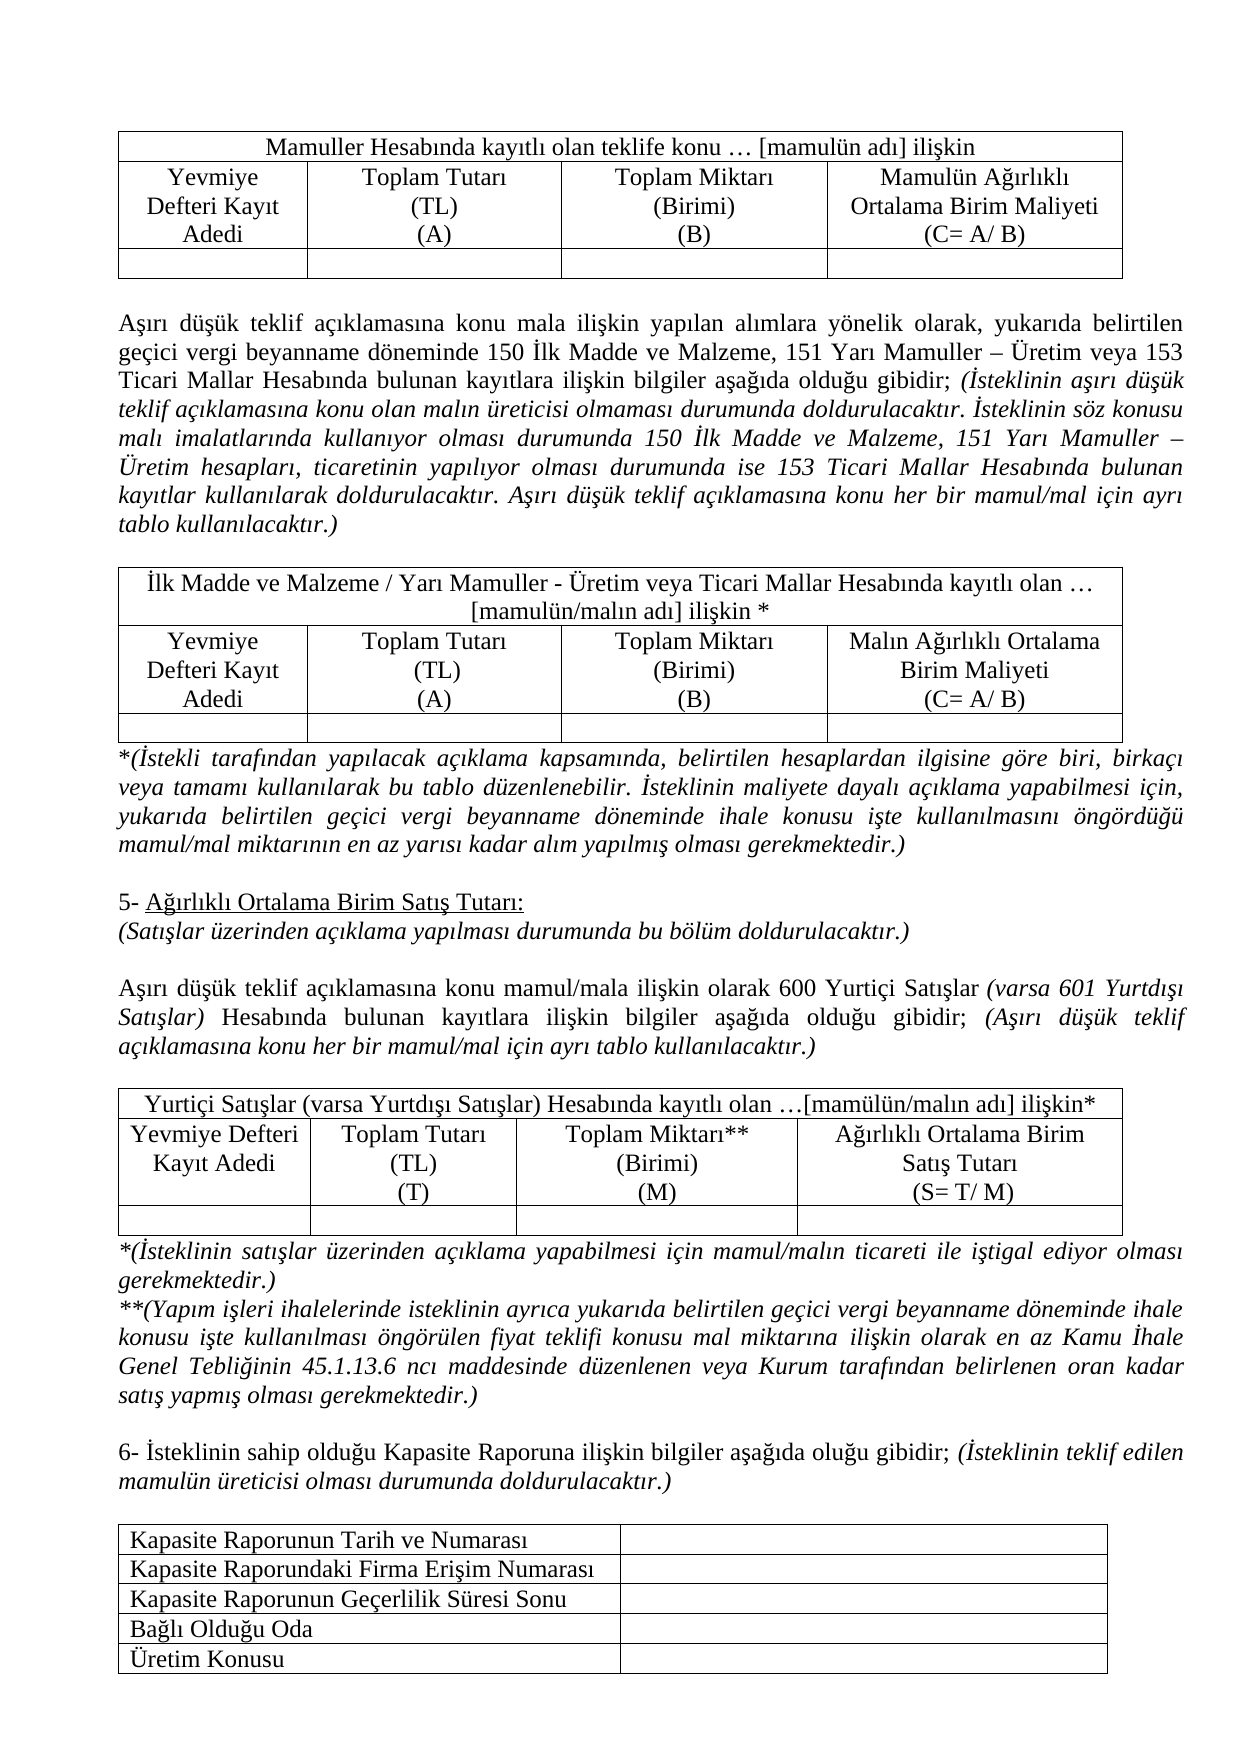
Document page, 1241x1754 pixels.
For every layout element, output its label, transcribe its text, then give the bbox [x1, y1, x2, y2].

table_cell Toplam Miktarı (Birimi) (B) [562, 626, 827, 712]
table_cell Ağırlıklı Ortalama Birim Satış Tutarı (S= T/ M) [798, 1119, 1122, 1205]
table_cell [828, 249, 1122, 278]
table_cell [562, 249, 827, 278]
table_cell Toplam Tutarı (TL) (A) [308, 626, 561, 712]
table_cell Kapasite Raporundaki Firma Erişim Numarası [119, 1555, 620, 1583]
text (Satışlar üzerinden açıklama yapılması durumunda bu bölüm doldurulacaktır.) [118, 916, 1125, 944]
text **(Yapım işleri ihalelerinde isteklinin ayrıca yukarıda belirtilen geçici vergi beyanname döneminde ihale konusu işte kullanılması öngörülen fiyat teklifi konusu mal miktarına ilişkin olarak en az Kamu İhale Genel Tebliğinin 45.1.13.6 ncı maddesinde düzenlenen veya Kurum tarafından belirlenen oran kadar satış yapmış olması gerekmektedir.) [118, 1294, 1184, 1409]
table_cell [798, 1206, 1122, 1235]
table_cell [517, 1206, 797, 1235]
table_cell Yevmiye Defteri Kayıt Adedi [119, 162, 307, 248]
table_cell [119, 714, 307, 742]
table_header [621, 1525, 1107, 1553]
table_cell [621, 1614, 1107, 1643]
table_header Yurtiçi Satışlar (varsa Yurtdışı Satışlar) Hesabında kayıtlı olan …[mamülün/malın adı] ilişkin* [119, 1089, 1122, 1118]
table_cell Mamulün Ağırlıklı Ortalama Birim Maliyeti (C= A/ B) [828, 162, 1122, 248]
table_cell [828, 714, 1122, 742]
table_cell [119, 249, 307, 278]
table_cell Bağlı Olduğu Oda [119, 1614, 620, 1643]
table_cell Toplam Tutarı (TL) (A) [308, 162, 561, 248]
table_header İlk Madde ve Malzeme / Yarı Mamuller - Üretim veya Ticari Mallar Hesabında kayıtlı olan … [mamulün/malın adı] ilişkin * [119, 568, 1122, 625]
table_cell Kapasite Raporunun Geçerlilik Süresi Sonu [119, 1584, 620, 1613]
text *(İsteklinin satışlar üzerinden açıklama yapabilmesi için mamul/malın ticareti ile iştigal ediyor olması gerekmektedir.) [118, 1236, 1184, 1294]
text 6- İsteklinin sahip olduğu Kapasite Raporuna ilişkin bilgiler aşağıda oluğu gibidir; (İsteklinin teklif edilen mamulün üreticisi olması durumunda doldurulacaktır.) [118, 1437, 1184, 1495]
table_cell Toplam Miktarı (Birimi) (B) [562, 162, 827, 248]
table_cell [621, 1584, 1107, 1613]
table_cell [621, 1555, 1107, 1583]
text Aşırı düşük teklif açıklamasına konu mala ilişkin yapılan alımlara yönelik olarak, yukarıda belirtilen geçici vergi beyanname döneminde 150 İlk Madde ve Malzeme, 151 Yarı Mamuller – Üretim veya 153 Ticari Mallar Hesabında bulunan kayıtlara ilişkin bilgiler aşağıda olduğu gibidir; (İsteklinin aşırı düşük teklif açıklamasına konu olan malın üreticisi olmaması durumunda doldurulacaktır. İsteklinin söz konusu malı imalatlarında kullanıyor olması durumunda 150 İlk Madde ve Malzeme, 151 Yarı Mamuller – Üretim hesapları, ticaretinin yapılıyor olması durumunda ise 153 Ticari Mallar Hesabında bulunan kayıtlar kullanılarak doldurulacaktır. Aşırı düşük teklif açıklamasına konu her bir mamul/mal için ayrı tablo kullanılacaktır.) [118, 308, 1184, 538]
table_cell [119, 1206, 310, 1235]
table_header Mamuller Hesabında kayıtlı olan teklife konu … [mamulün adı] ilişkin [119, 132, 1122, 161]
table_cell [311, 1206, 516, 1235]
text *(İstekli tarafından yapılacak açıklama kapsamında, belirtilen hesaplardan ilgisine göre biri, birkaçı veya tamamı kullanılarak bu tablo düzenlenebilir. İsteklinin maliyete dayalı açıklama yapabilmesi için, yukarıda belirtilen geçici vergi beyanname döneminde ihale konusu işte kullanılmasını öngördüğü mamul/mal miktarının en az yarısı kadar alım yapılmış olması gerekmektedir.) [118, 743, 1184, 858]
table_cell Yevmiye Defteri Kayıt Adedi [119, 1119, 310, 1205]
text 5- Ağırlıklı Ortalama Birim Satış Tutarı: [118, 887, 1125, 916]
table_cell [562, 714, 827, 742]
table_cell Toplam Miktarı** (Birimi) (M) [517, 1119, 797, 1205]
table_cell Toplam Tutarı (TL) (T) [311, 1119, 516, 1205]
table_cell [308, 249, 561, 278]
table_cell Malın Ağırlıklı Ortalama Birim Maliyeti (C= A/ B) [828, 626, 1122, 712]
text Aşırı düşük teklif açıklamasına konu mamul/mala ilişkin olarak 600 Yurtiçi Satışlar (varsa 601 Yurtdışı Satışlar) Hesabında bulunan kayıtlara ilişkin bilgiler aşağıda olduğu gibidir; (Aşırı düşük teklif açıklamasına konu her bir mamul/mal için ayrı tablo kullanılacaktır.) [118, 973, 1184, 1059]
table_cell [621, 1644, 1107, 1673]
table_header Kapasite Raporunun Tarih ve Numarası [119, 1525, 620, 1553]
table_cell [308, 714, 561, 742]
table_cell Yevmiye Defteri Kayıt Adedi [119, 626, 307, 712]
table_cell Üretim Konusu [119, 1644, 620, 1673]
